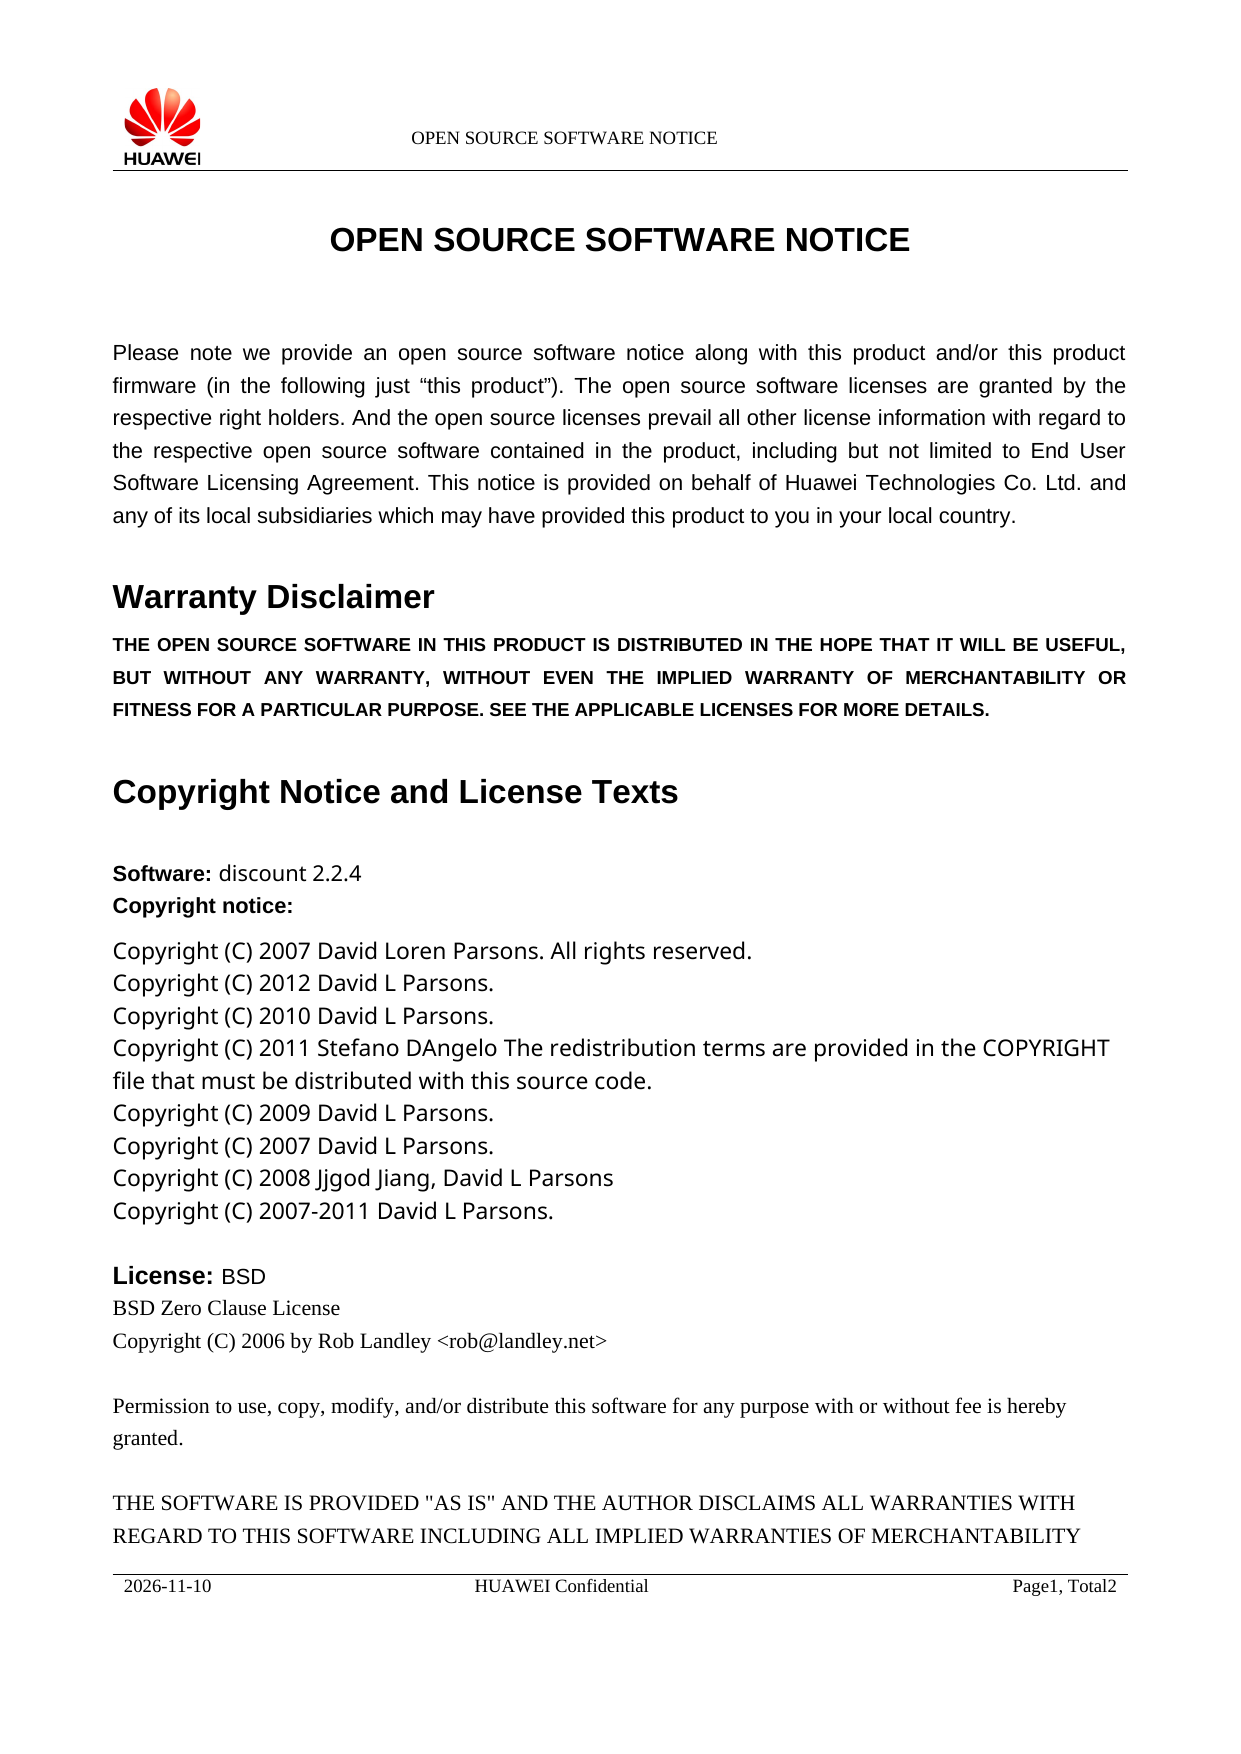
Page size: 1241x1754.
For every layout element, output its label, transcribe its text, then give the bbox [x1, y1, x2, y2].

title Software: discount 2.2.4 [112, 856, 1128, 889]
text Warranty Disclaimer [112, 564, 1128, 629]
text Copyright notice: [112, 889, 1128, 921]
text Please note we provide an open source software notice along with this product and/or this product firmware (in the following just “this product”). The open source software licenses are granted by the respective right holders. And the open source licenses prevail all other license information with regard to the respective open source software contained in the product, including but not limited to End User Software Licensing Agreement. This notice is provided on behalf of Huawei Technologies Co. Ltd. and any of its local subsidiaries which may have provided this product to you in your local country. [112, 336, 1128, 531]
text License: BSD [112, 1259, 1128, 1291]
text The open source software in this product is distributed in the hope that it will be useful, but WITHOUT ANY WARRANTY, without even the implied warranty of MERCHANTABILITY or FITNESS FOR A PARTICULAR PURPOSE. See the applicable licenses for more details. [112, 629, 1128, 726]
picture [124, 88, 201, 165]
text Copyright Notice and License Texts [112, 759, 1128, 824]
text OPEN SOURCE SOFTWARE NOTICE [112, 206, 1128, 271]
text Copyright (C) 2007 David Loren Parsons. All rights reserved. Copyright (C) 2012 David L Parsons. Copyright (C) 2010 David L Parsons. Copyright (C) 2011 Stefano DAngelo The redistribution terms are provided in the COPYRIGHT file that must be distributed with this source code. Copyright (C) 2009 David L Parsons. Copyright (C) 2007 David L Parsons. Copyright (C) 2008 Jjgod Jiang, David L Parsons Copyright (C) 2007-2011 David L Parsons. [112, 934, 1128, 1259]
